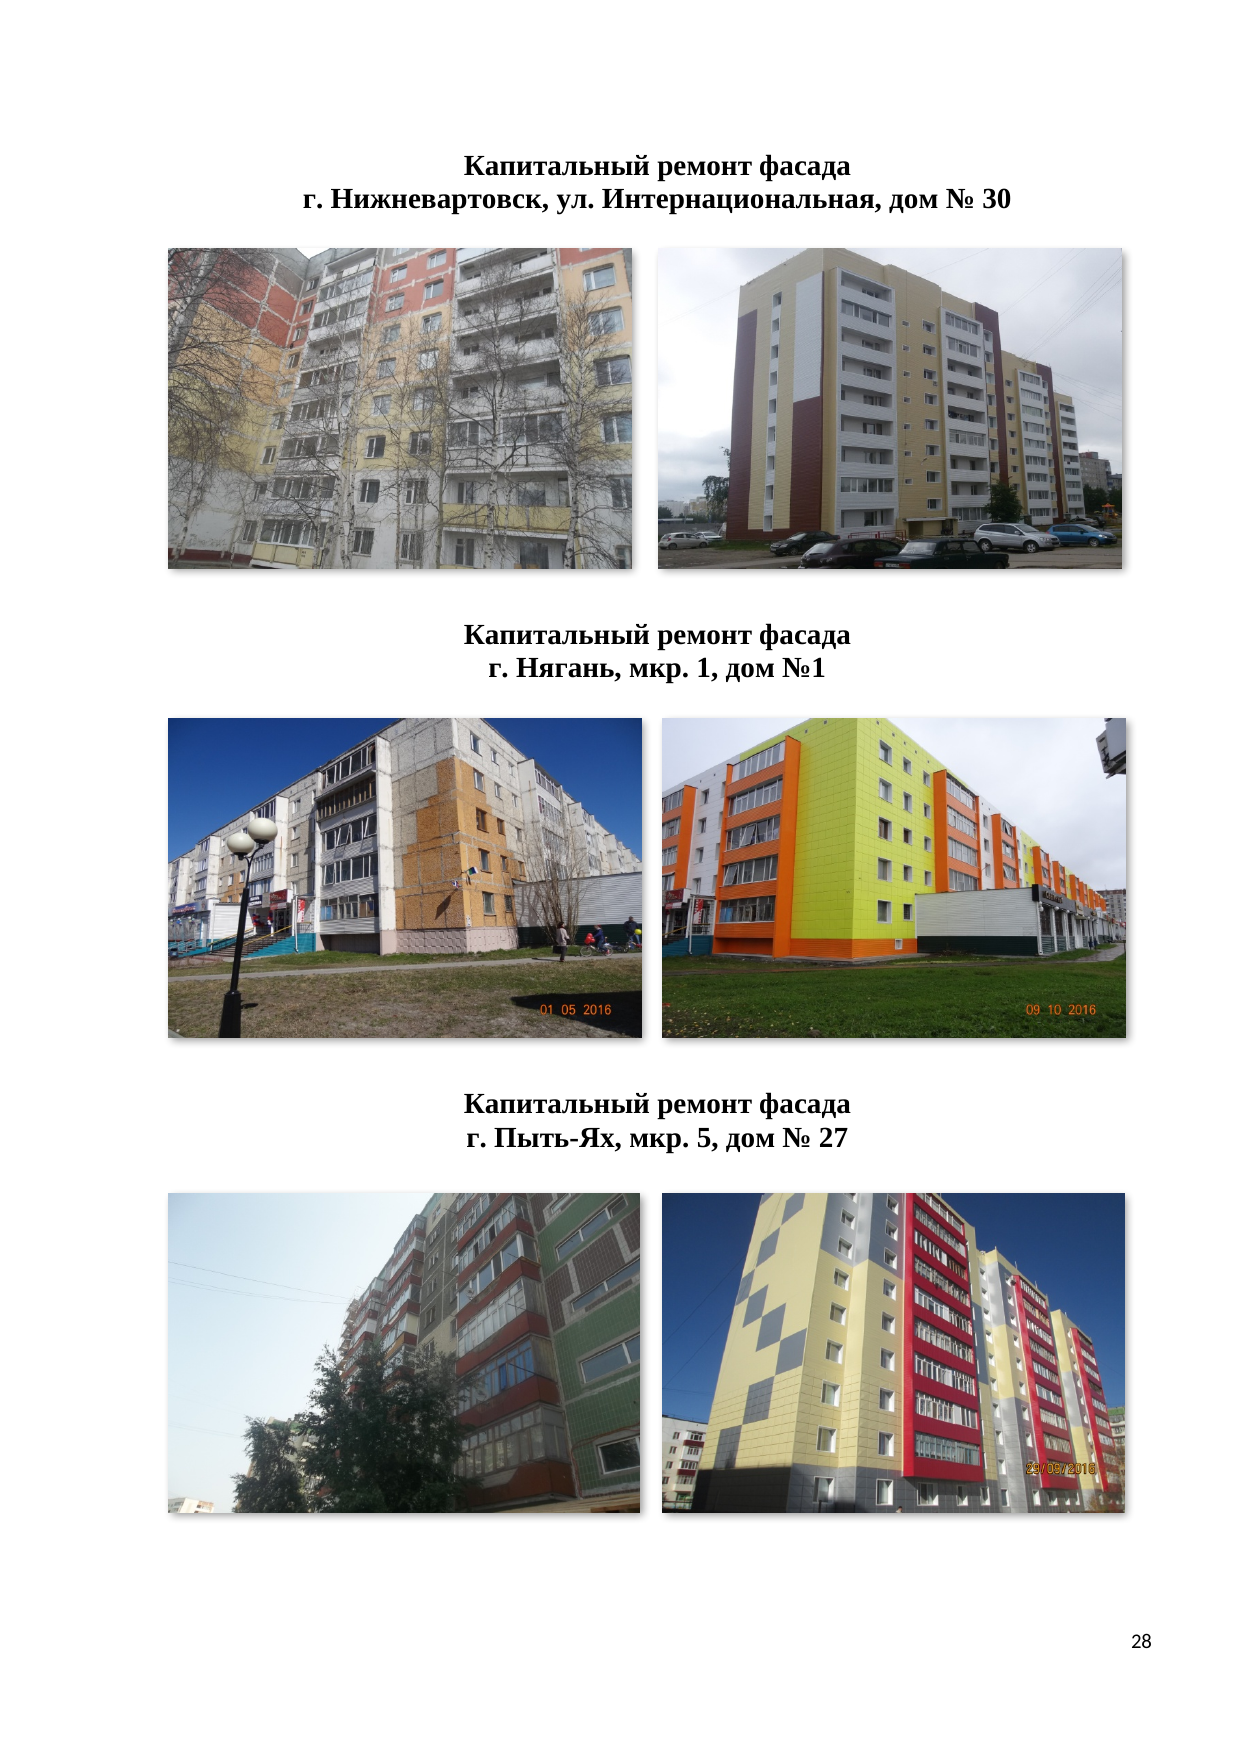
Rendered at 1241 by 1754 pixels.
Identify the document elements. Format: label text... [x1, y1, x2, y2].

text Капитальный ремонт фасада [162, 617, 1152, 651]
text Капитальный ремонт фасада [162, 148, 1152, 181]
picture [168, 248, 632, 569]
picture [662, 1193, 1125, 1513]
picture [168, 718, 642, 1038]
picture [168, 1193, 640, 1513]
text г. Пыть-Ях, мкр. 5, дом № 27 [162, 1120, 1152, 1153]
text Капитальный ремонт фасада [162, 1086, 1152, 1120]
text г. Нижневартовск, ул. Интернациональная, дом № 30 [162, 181, 1152, 215]
picture [662, 718, 1126, 1038]
text г. Нягань, мкр. 1, дом №1 [162, 651, 1152, 684]
picture [658, 248, 1122, 569]
